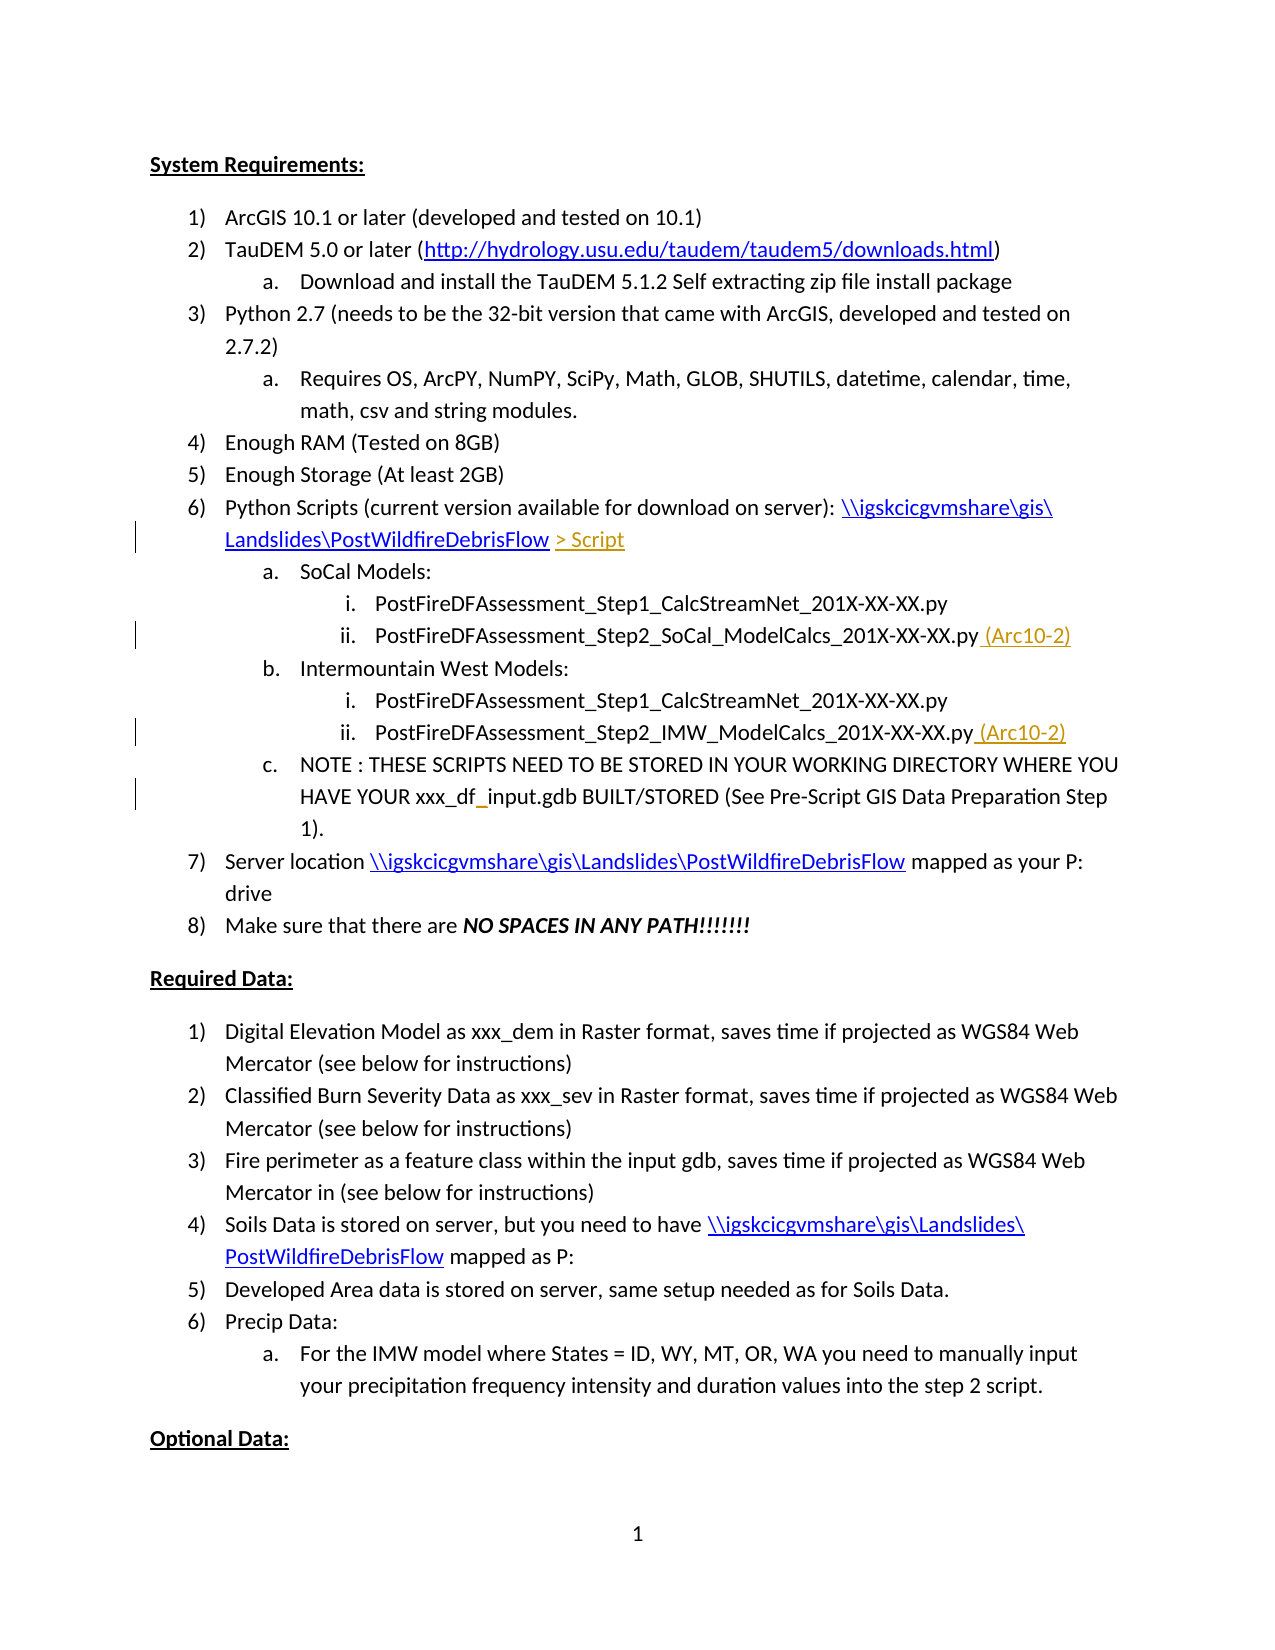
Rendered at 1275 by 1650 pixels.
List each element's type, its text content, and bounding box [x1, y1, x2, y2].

list SoCal Models: [262, 557, 1125, 585]
list Make sure that there are NO SPACES IN ANY PATH!!!!!!! [187, 911, 1125, 939]
text System Requirements: [150, 150, 1125, 178]
list TauDEM 5.0 or later (http://hydrology.usu.edu/taudem/taudem5/downloads.html) [187, 235, 1125, 263]
list Python 2.7 (needs to be the 32-bit version that came with ArcGIS, developed and tested on 2.7.2) [187, 299, 1125, 360]
list PostFireDFAssessment_Step1_CalcStreamNet_201X-XX-XX.py [356, 686, 1125, 714]
list Digital Elevation Model as xxx_dem in Raster format, saves time if projected as WGS84 Web Mercator (see below for instructions) [187, 1017, 1125, 1077]
list Classified Burn Severity Data as xxx_sev in Raster format, saves time if projected as WGS84 Web Mercator (see below for instructions) [187, 1082, 1125, 1142]
list Python Scripts (current version available for download on server): \\igskcicgvmshare\gis\Landslides\PostWildfireDebrisFlow [187, 493, 1125, 553]
list PostFireDFAssessment_Step2_SoCal_ModelCalcs_201X-XX-XX.py [356, 621, 1125, 649]
list Precip Data: [187, 1307, 1125, 1335]
list Server location \\igskcicgvmshare\gis\Landslides\PostWildfireDebrisFlow mapped as your P: drive [187, 847, 1125, 907]
list For the IMW model where States = ID, WY, MT, OR, WA you need to manually input your precipitation frequency intensity and duration values into the step 2 script. [262, 1339, 1125, 1399]
list Requires OS, ArcPY, NumPY, SciPy, Math, GLOB, SHUTILS, datetime, calendar, time, math, csv and string modules. [262, 364, 1125, 424]
list Intermountain West Models: [262, 654, 1125, 682]
list Fire perimeter as a feature class within the input gdb, saves time if projected as WGS84 Web Mercator in (see below for instructions) [187, 1146, 1125, 1206]
list PostFireDFAssessment_Step1_CalcStreamNet_201X-XX-XX.py [356, 589, 1125, 617]
text Required Data: [150, 964, 1125, 992]
text Optional Data: [150, 1424, 1125, 1452]
list ArcGIS 10.1 or later (developed and tested on 10.1) [187, 203, 1125, 231]
list Enough RAM (Tested on 8GB) [187, 428, 1125, 456]
list Soils Data is stored on server, but you need to have \\igskcicgvmshare\gis\Landslides\PostWildfireDebrisFlow mapped as P: [187, 1210, 1125, 1271]
list Download and install the TauDEM 5.1.2 Self extracting zip file install package [262, 267, 1125, 295]
list PostFireDFAssessment_Step2_IMW_ModelCalcs_201X-XX-XX.py [356, 718, 1125, 746]
list Developed Area data is stored on server, same setup needed as for Soils Data. [187, 1275, 1125, 1303]
list NOTE : THESE SCRIPTS NEED TO BE STORED IN YOUR WORKING DIRECTORY WHERE YOU HAVE YOUR xxx_dfinput.gdb BUILT/STORED (See Pre-Script GIS Data Preparation Step 1). [262, 750, 1125, 843]
list Enough Storage (At least 2GB) [187, 461, 1125, 488]
